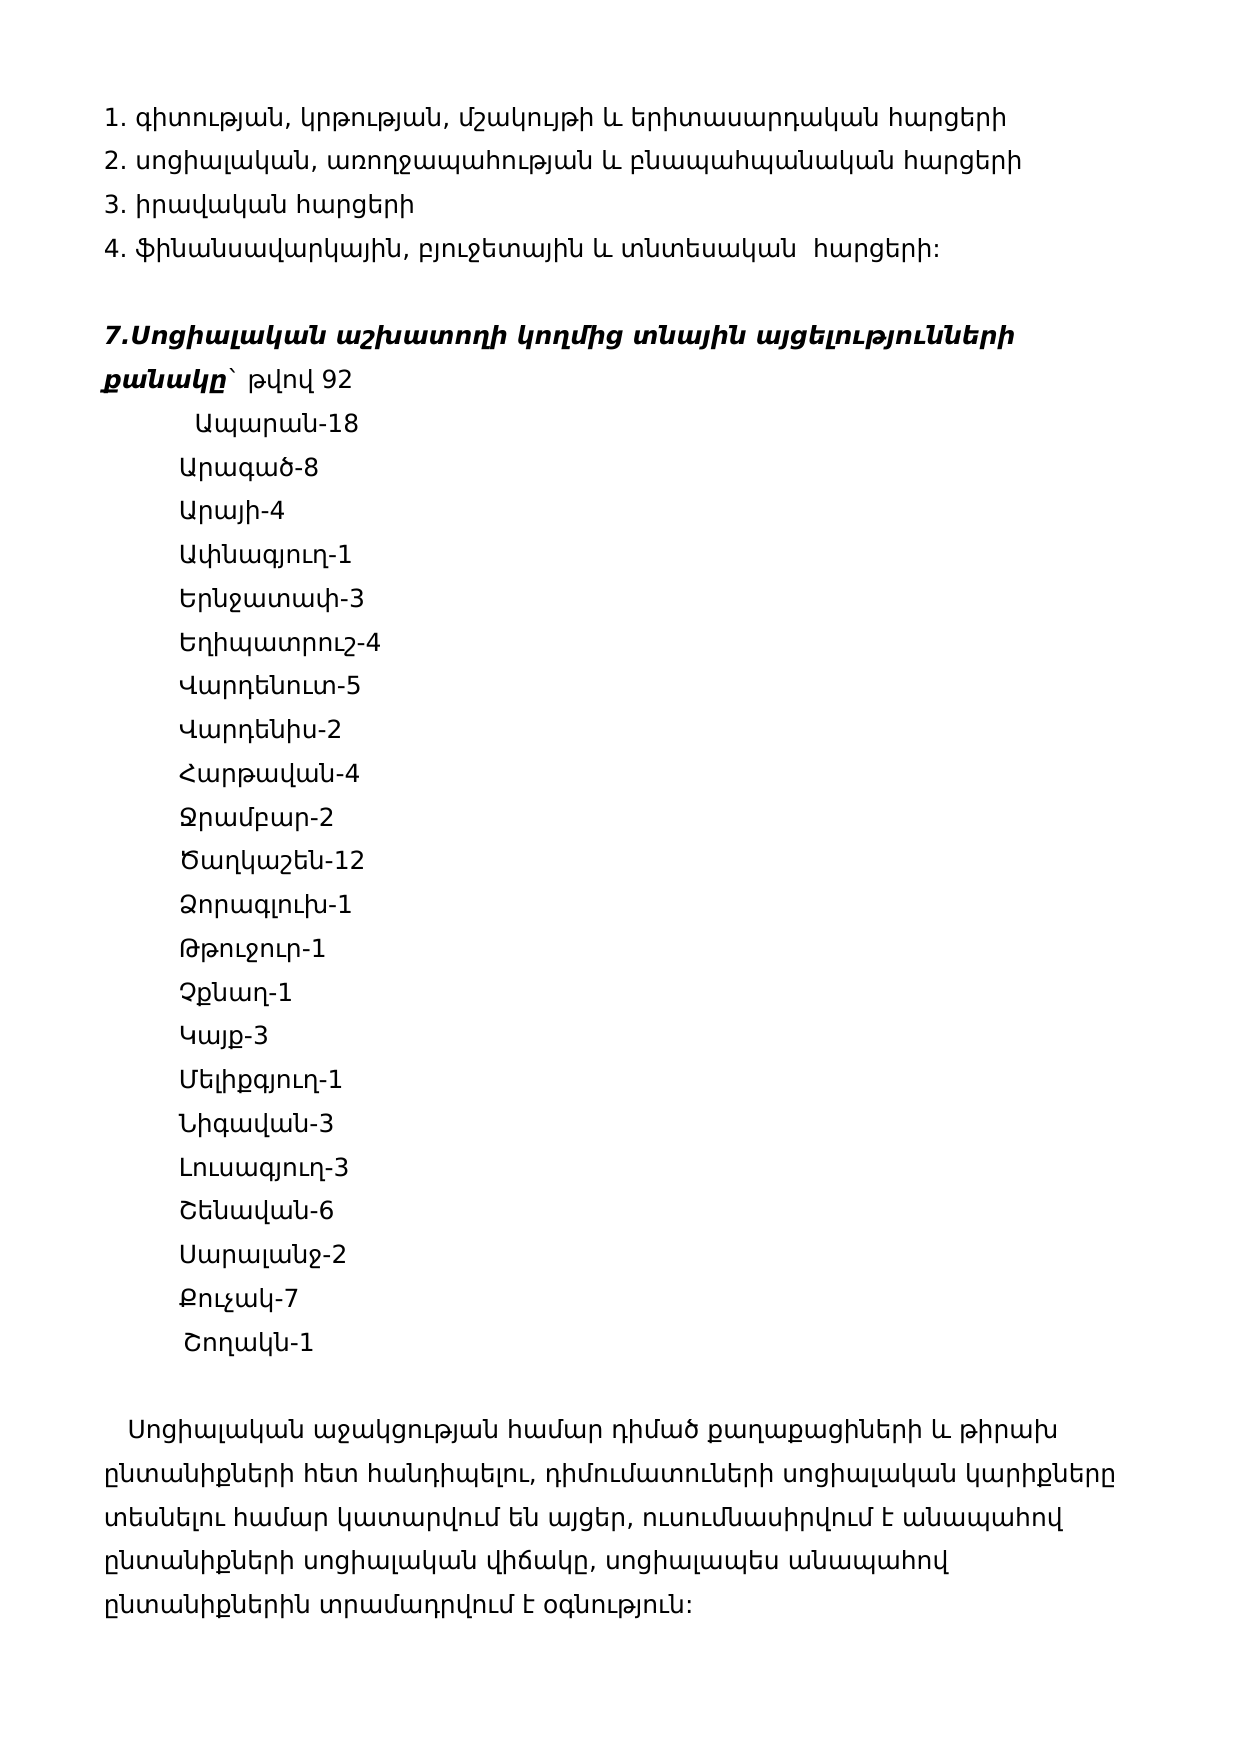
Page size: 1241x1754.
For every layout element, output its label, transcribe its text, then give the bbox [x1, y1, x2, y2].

text 2. սոցիալական, առողջապահության և բնապահպանական հարցերի [103, 147, 1152, 176]
text Հարթավան-4 [103, 759, 1152, 788]
text Ձորագլուխ-1 [103, 890, 1152, 919]
text Ապարան-18 [103, 409, 1152, 438]
text Արագած-8 [103, 453, 1152, 482]
text Շենավան-6 [103, 1197, 1152, 1226]
text Ափնագյուղ-1 [103, 540, 1152, 569]
text Ծաղկաշեն-12 [103, 847, 1152, 876]
text Արայի-4 [103, 497, 1152, 526]
text Կայք-3 [103, 1022, 1152, 1051]
text 3. իրավական հարցերի [103, 190, 1152, 219]
text 4. ֆինանսավարկային, բյուջետային և տնտեսական հարցերի: [103, 234, 1152, 263]
text Լուսագյուղ-3 [103, 1153, 1152, 1182]
text Չքնաղ-1 [103, 978, 1152, 1007]
text Սարալանջ-2 [103, 1240, 1152, 1269]
text Եղիպատրուշ-4 [103, 628, 1152, 657]
text Սոցիալական աջակցության համար դիմած քաղաքացիների և թիրախ ընտանիքների հետ հանդիպելու, դիմումատուների սոցիալական կարիքները տեսնելու համար կատարվում են այցեր, ուսումնասիրվում է անապահով ընտանիքների սոցիալական վիճակը, սոցիալապես անապահով ընտանիքներին տրամադրվում է օգնություն: [103, 1415, 1152, 1619]
text Շողակն-1 [103, 1328, 1152, 1357]
text 7.Սոցիալական աշխատողի կողմից տնային այցելությունների քանակը` թվով 92 [103, 322, 1152, 394]
text Թթուջուր-1 [103, 934, 1152, 963]
text Մելիքգյուղ-1 [103, 1065, 1152, 1094]
text Վարդենիս-2 [103, 715, 1152, 744]
text Ջրամբար-2 [103, 803, 1152, 832]
text Քուչակ-7 [103, 1284, 1152, 1313]
text 1. գիտության, կրթության, մշակույթի և երիտասարդական հարցերի [103, 103, 1152, 132]
text Նիգավան-3 [103, 1109, 1152, 1138]
text Վարդենուտ-5 [103, 672, 1152, 701]
text Երնջատափ-3 [103, 584, 1152, 613]
